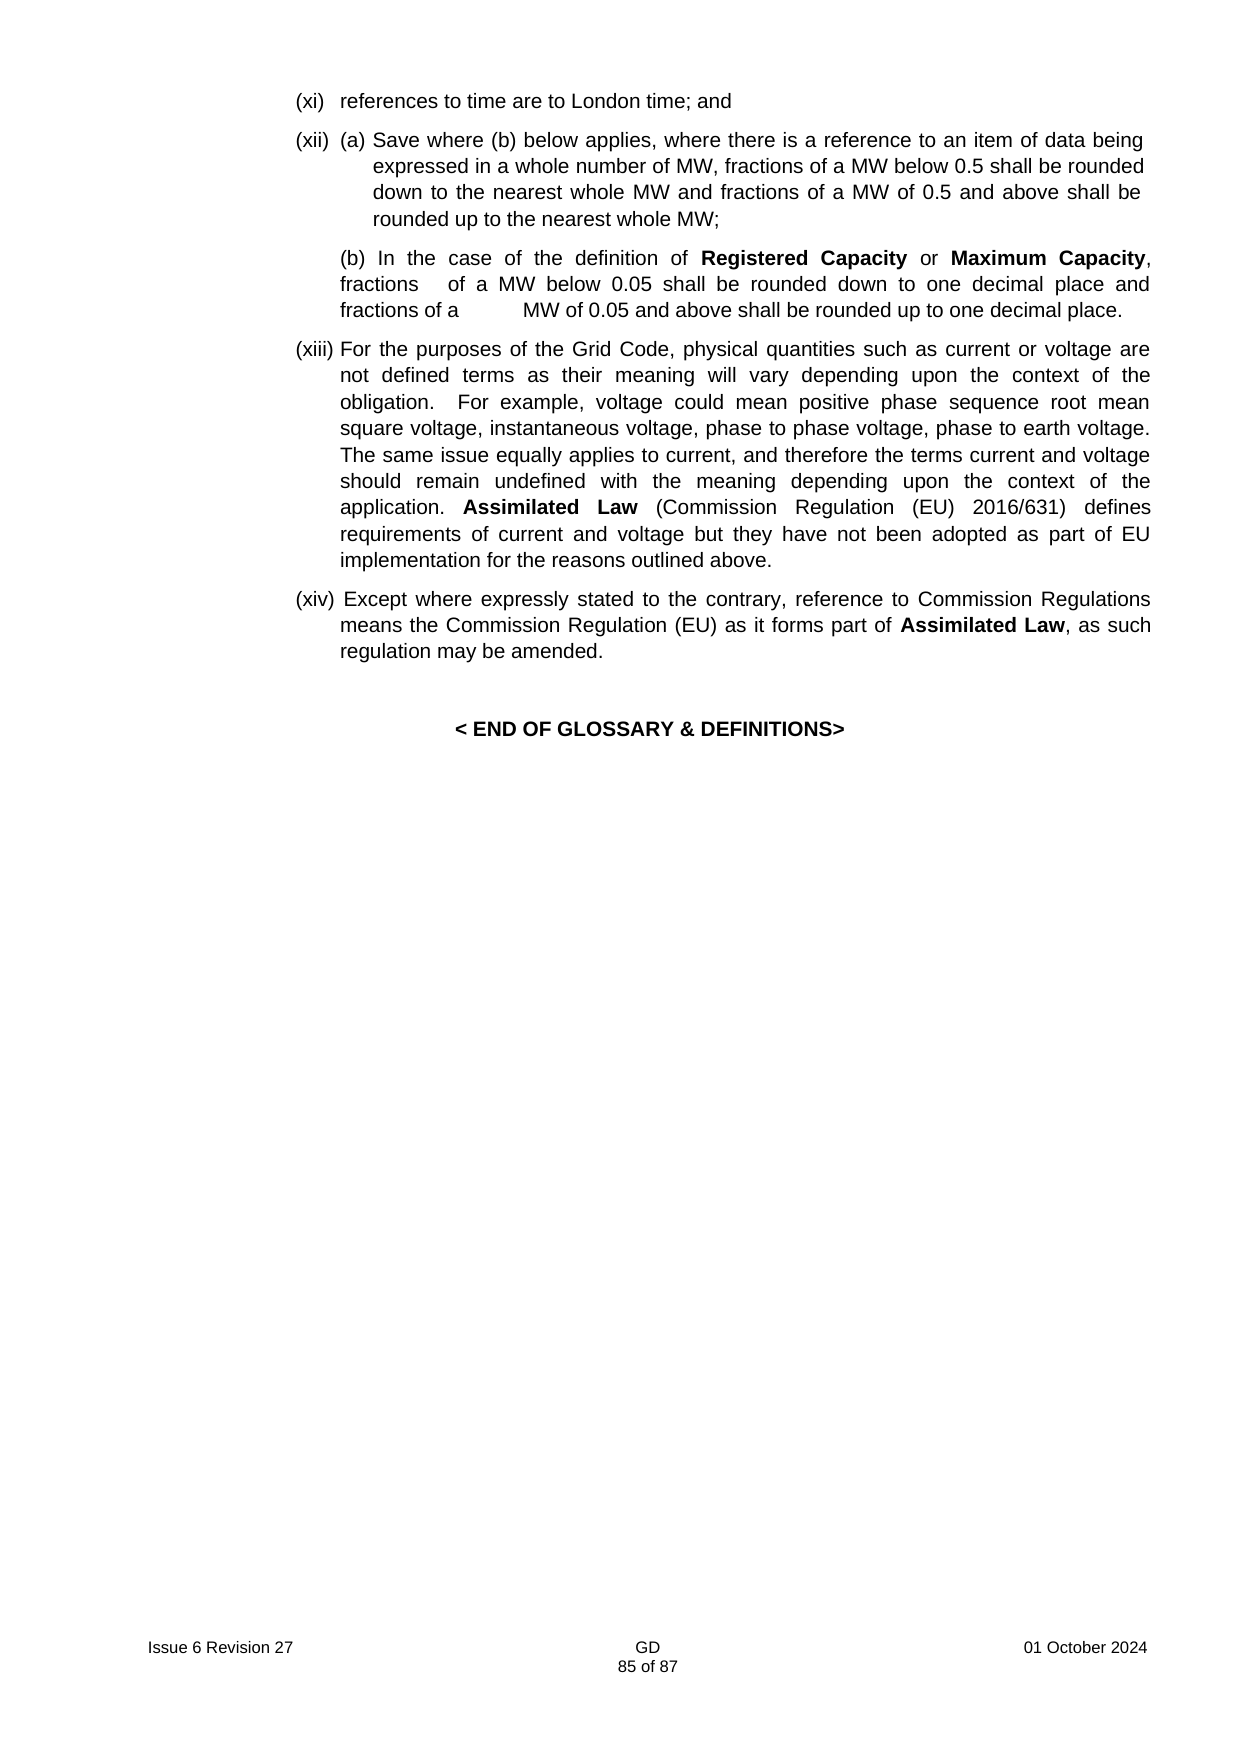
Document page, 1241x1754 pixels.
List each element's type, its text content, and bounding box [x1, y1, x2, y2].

text (b) In the case of the definition of Registered Capacity or Maximum Capacity, fractions of a MW below 0.05 shall be rounded down to one decimal place and fractions of a MW of 0.05 and above shall be rounded up to one decimal place. [295, 245, 1152, 322]
text (xi) references to time are to London time; and [295, 89, 1152, 113]
text < END OF GLOSSARY & DEFINITIONS> [148, 717, 1152, 741]
text (xiii) For the purposes of the Grid Code, physical quantities such as current or voltage are not defined terms as their meaning will vary depending upon the context of the obligation. For example, voltage could mean positive phase sequence root mean square voltage, instantaneous voltage, phase to phase voltage, phase to earth voltage. The same issue equally applies to current, and therefore the terms current and voltage should remain undefined with the meaning depending upon the context of the application. Assimilated Law (Commission Regulation (EU) 2016/631) defines requirements of current and voltage but they have not been adopted as part of EU implementation for the reasons outlined above. [295, 337, 1152, 572]
text (xiv) Except where expressly stated to the contrary, reference to Commission Regulations means the Commission Regulation (EU) as it forms part of Assimilated Law, as such regulation may be amended. [295, 587, 1152, 663]
text (xii) (a) Save where (b) below applies, where there is a reference to an item of data being expressed in a whole number of MW, fractions of a MW below 0.5 shall be rounded down to the nearest whole MW and fractions of a MW of 0.5 and above shall be rounded up to the nearest whole MW; [295, 127, 1152, 231]
